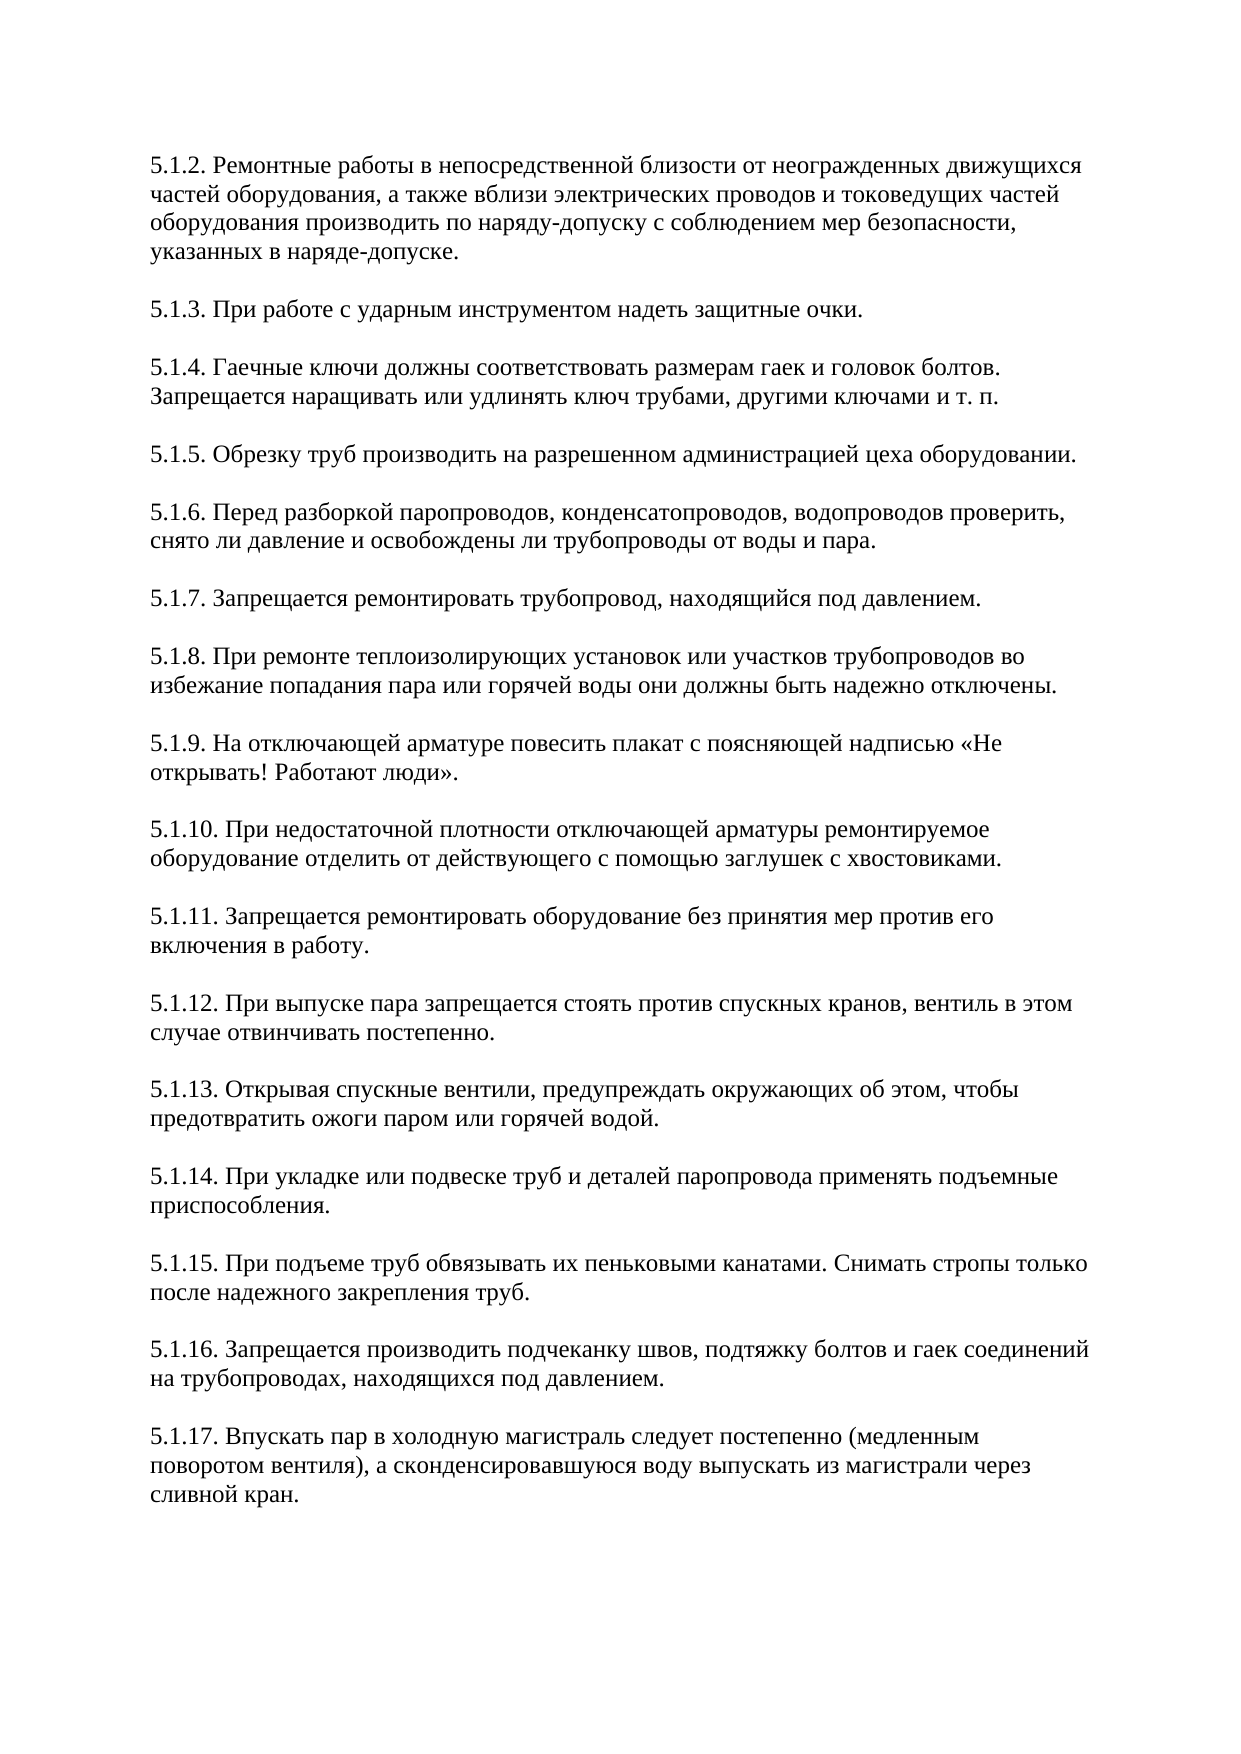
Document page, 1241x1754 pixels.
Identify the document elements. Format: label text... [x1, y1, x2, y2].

text 5.1.2. Ремонтные работы в непосредственной близости от неогражденных движущихся частей оборудования, а также вблизи электрических проводов и токоведущих частей оборудования производить по наряду-допуску с соблюдением мер безопасности, указанных в наряде-допуске. [150, 150, 1090, 265]
text 5.1.5. Обрезку труб производить на разрешенном администрацией цеха оборудовании. [150, 439, 1090, 467]
text 5.1.10. При недостаточной плотности отключающей арматуры ремонтируемое оборудование отделить от действующего с помощью заглушек с хвостовиками. [150, 814, 1090, 872]
text 5.1.9. На отключающей арматуре повесить плакат с поясняющей надписью «Не открывать! Работают люди». [150, 728, 1090, 785]
text 5.1.13. Открывая спускные вентили, предупреждать окружающих об этом, чтобы предотвратить ожоги паром или горячей водой. [150, 1074, 1090, 1132]
text 5.1.4. Гаечные ключи должны соответствовать размерам гаек и головок болтов. Запрещается наращивать или удлинять ключ трубами, другими ключами и т. п. [150, 352, 1090, 409]
text 5.1.16. Запрещается производить подчеканку швов, подтяжку болтов и гаек соединений на трубопроводах, находящихся под давлением. [150, 1334, 1090, 1392]
text 5.1.6. Перед разборкой паропроводов, конденсатопроводов, водопроводов проверить, снято ли давление и освобождены ли трубопроводы от воды и пара. [150, 497, 1090, 554]
text 5.1.11. Запрещается ремонтировать оборудование без принятия мер против его включения в работу. [150, 901, 1090, 959]
text 5.1.14. При укладке или подвеске труб и деталей паропровода применять подъемные приспособления. [150, 1161, 1090, 1219]
text 5.1.8. При ремонте теплоизолирующих установок или участков трубопроводов во избежание попадания пара или горячей воды они должны быть надежно отключены. [150, 641, 1090, 699]
text 5.1.7. Запрещается ремонтировать трубопровод, находящийся под давлением. [150, 583, 1090, 612]
text 5.1.12. При выпуске пара запрещается стоять против спускных кранов, вентиль в этом случае отвинчивать постепенно. [150, 988, 1090, 1045]
text 5.1.15. При подъеме труб обвязывать их пеньковыми канатами. Снимать стропы только после надежного закрепления труб. [150, 1248, 1090, 1305]
text 5.1.17. Впускать пар в холодную магистраль следует постепенно (медленным поворотом вентиля), а сконденсировавшуюся воду выпускать из магистрали через сливной кран. [150, 1421, 1090, 1507]
text 5.1.3. При работе с ударным инструментом надеть защитные очки. [150, 294, 1090, 323]
